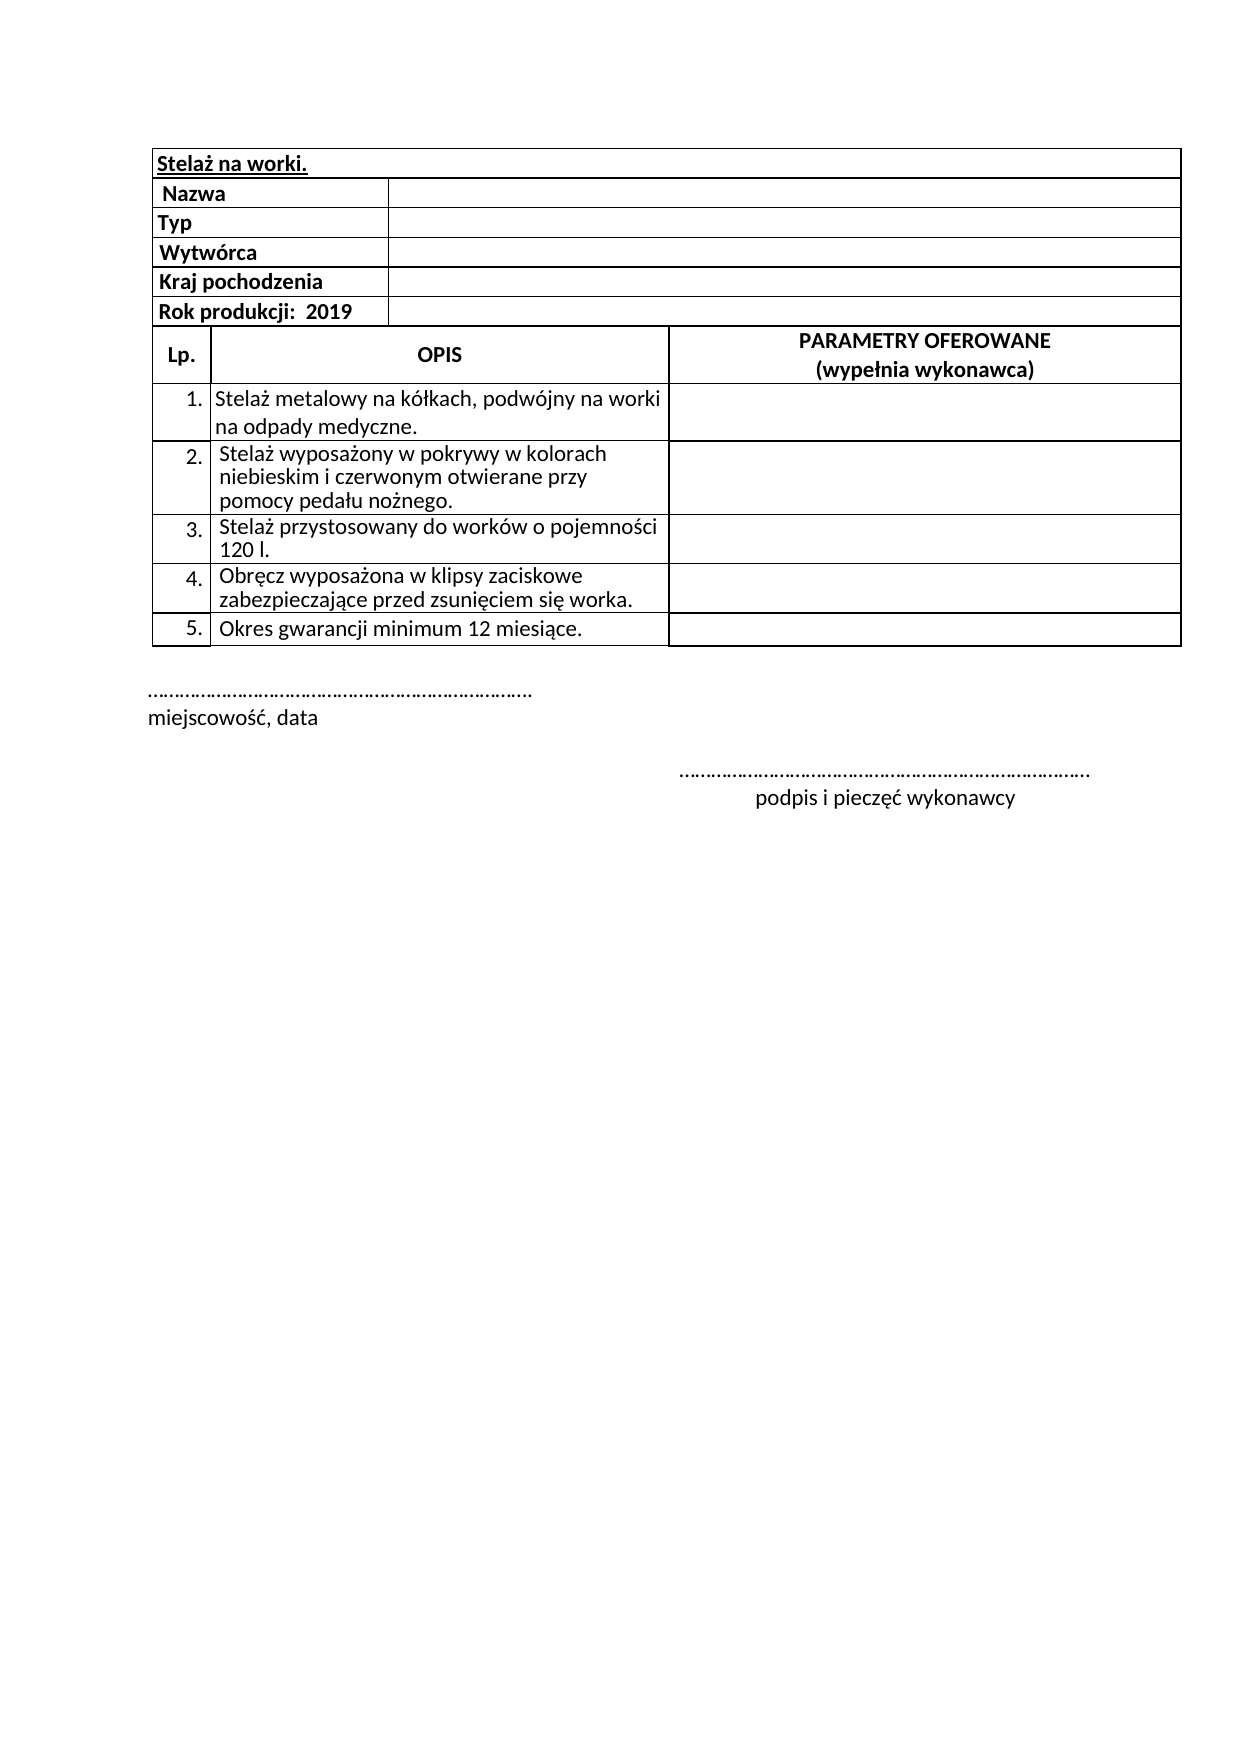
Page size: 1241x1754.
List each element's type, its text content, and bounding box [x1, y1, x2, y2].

table_cell [153, 384, 210, 440]
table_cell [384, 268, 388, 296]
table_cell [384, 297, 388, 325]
table_cell Stelaż wyposażony w pokrywy w kolorach niebieskim i czerwonym otwierane przy pomocy pedału nożnego. [211, 441, 668, 513]
table_cell [670, 442, 1180, 513]
text miejscowość, data [148, 703, 1093, 731]
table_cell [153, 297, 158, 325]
table_cell [153, 442, 210, 513]
table_cell [153, 515, 210, 563]
text …………………………………………………………………… [148, 731, 1093, 783]
table_cell [153, 614, 210, 645]
table_cell [670, 564, 1180, 612]
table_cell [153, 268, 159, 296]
table_cell OPIS [212, 327, 668, 383]
table_cell Stelaż przystosowany do worków o pojemności 120 l. [211, 515, 668, 563]
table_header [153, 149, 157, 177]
table_cell Obręcz wyposażona w klipsy zaciskowe zabezpieczające przed zsunięciem się worka. [211, 564, 668, 612]
table_cell Lp. [153, 327, 210, 383]
table_cell [153, 564, 210, 612]
text ………………………………………………………………. [148, 675, 1093, 703]
table_cell [670, 384, 1180, 440]
text podpis i pieczęć wykonawcy [148, 783, 1093, 811]
table_cell PARAMETRY OFEROWANE (wypełnia wykonawca) [670, 327, 1180, 383]
table_cell Stelaż metalowy na kółkach, podwójny na worki na odpady medyczne. [211, 384, 668, 440]
table_cell Okres gwarancji minimum 12 miesiące. [211, 613, 668, 645]
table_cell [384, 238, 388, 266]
table_cell [670, 614, 1180, 645]
table_cell [670, 515, 1180, 563]
